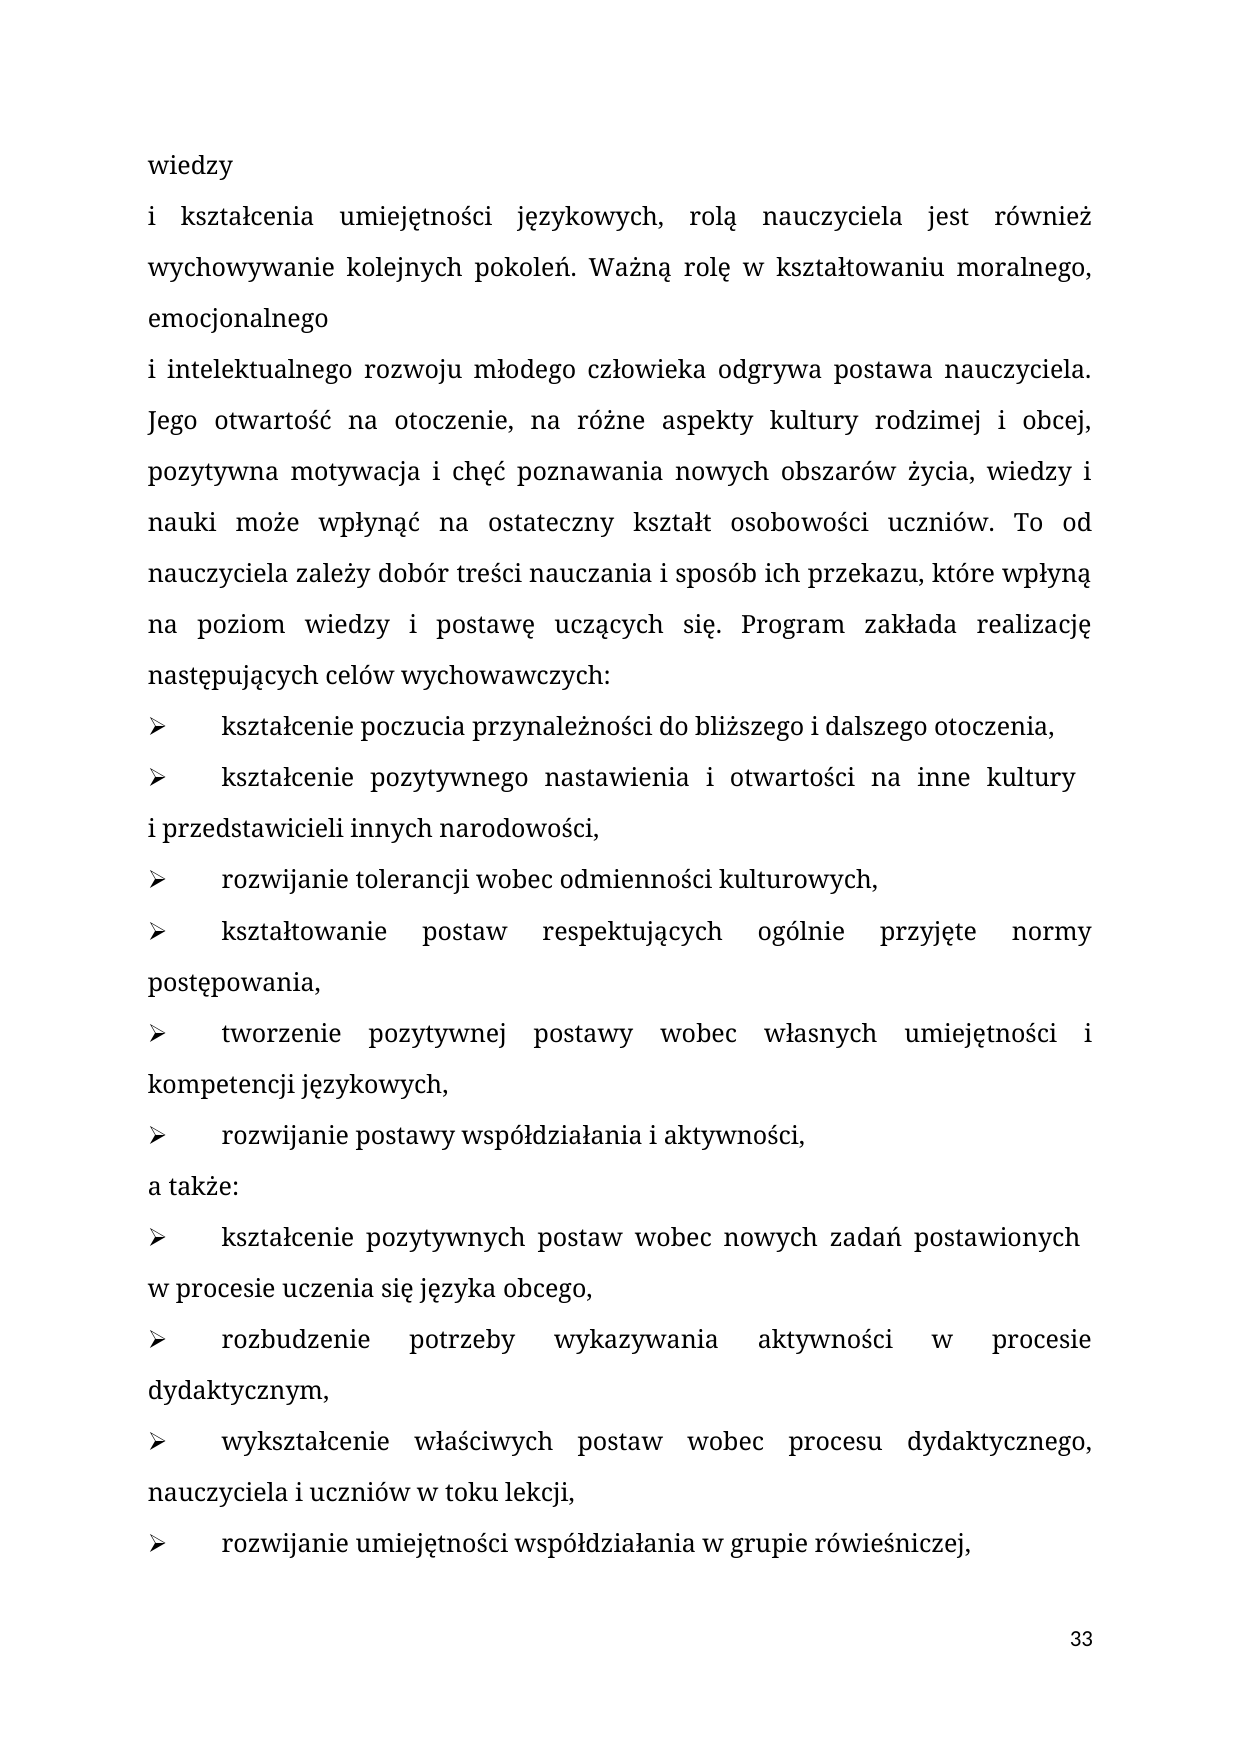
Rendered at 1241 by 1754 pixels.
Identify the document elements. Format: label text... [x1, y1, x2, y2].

list rozbudzenie potrzeby wykazywania aktywności w procesie dydaktycznym, [148, 1322, 1093, 1407]
list kształcenie poczucia przynależności do bliższego i dalszego otoczenia, [148, 709, 1093, 743]
text a także: [148, 1168, 1093, 1202]
list rozwijanie postawy współdziałania i aktywności, [148, 1117, 1093, 1151]
list kształtowanie postaw respektujących ogólnie przyjęte normy postępowania, [148, 913, 1093, 998]
list tworzenie pozytywnej postawy wobec własnych umiejętności i kompetencji językowych, [148, 1015, 1093, 1100]
list rozwijanie tolerancji wobec odmienności kulturowych, [148, 862, 1093, 896]
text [148, 148, 1093, 692]
list rozwijanie umiejętności współdziałania w grupie rówieśniczej, [148, 1526, 1093, 1560]
list wykształcenie właściwych postaw wobec procesu dydaktycznego, nauczyciela i uczniów w toku lekcji, [148, 1424, 1093, 1509]
list kształcenie pozytywnych postaw wobec nowych zadań postawionych w procesie uczenia się języka obcego, [148, 1219, 1093, 1304]
list kształcenie pozytywnego nastawienia i otwartości na inne kultury i przedstawicieli innych narodowości, [148, 760, 1093, 845]
